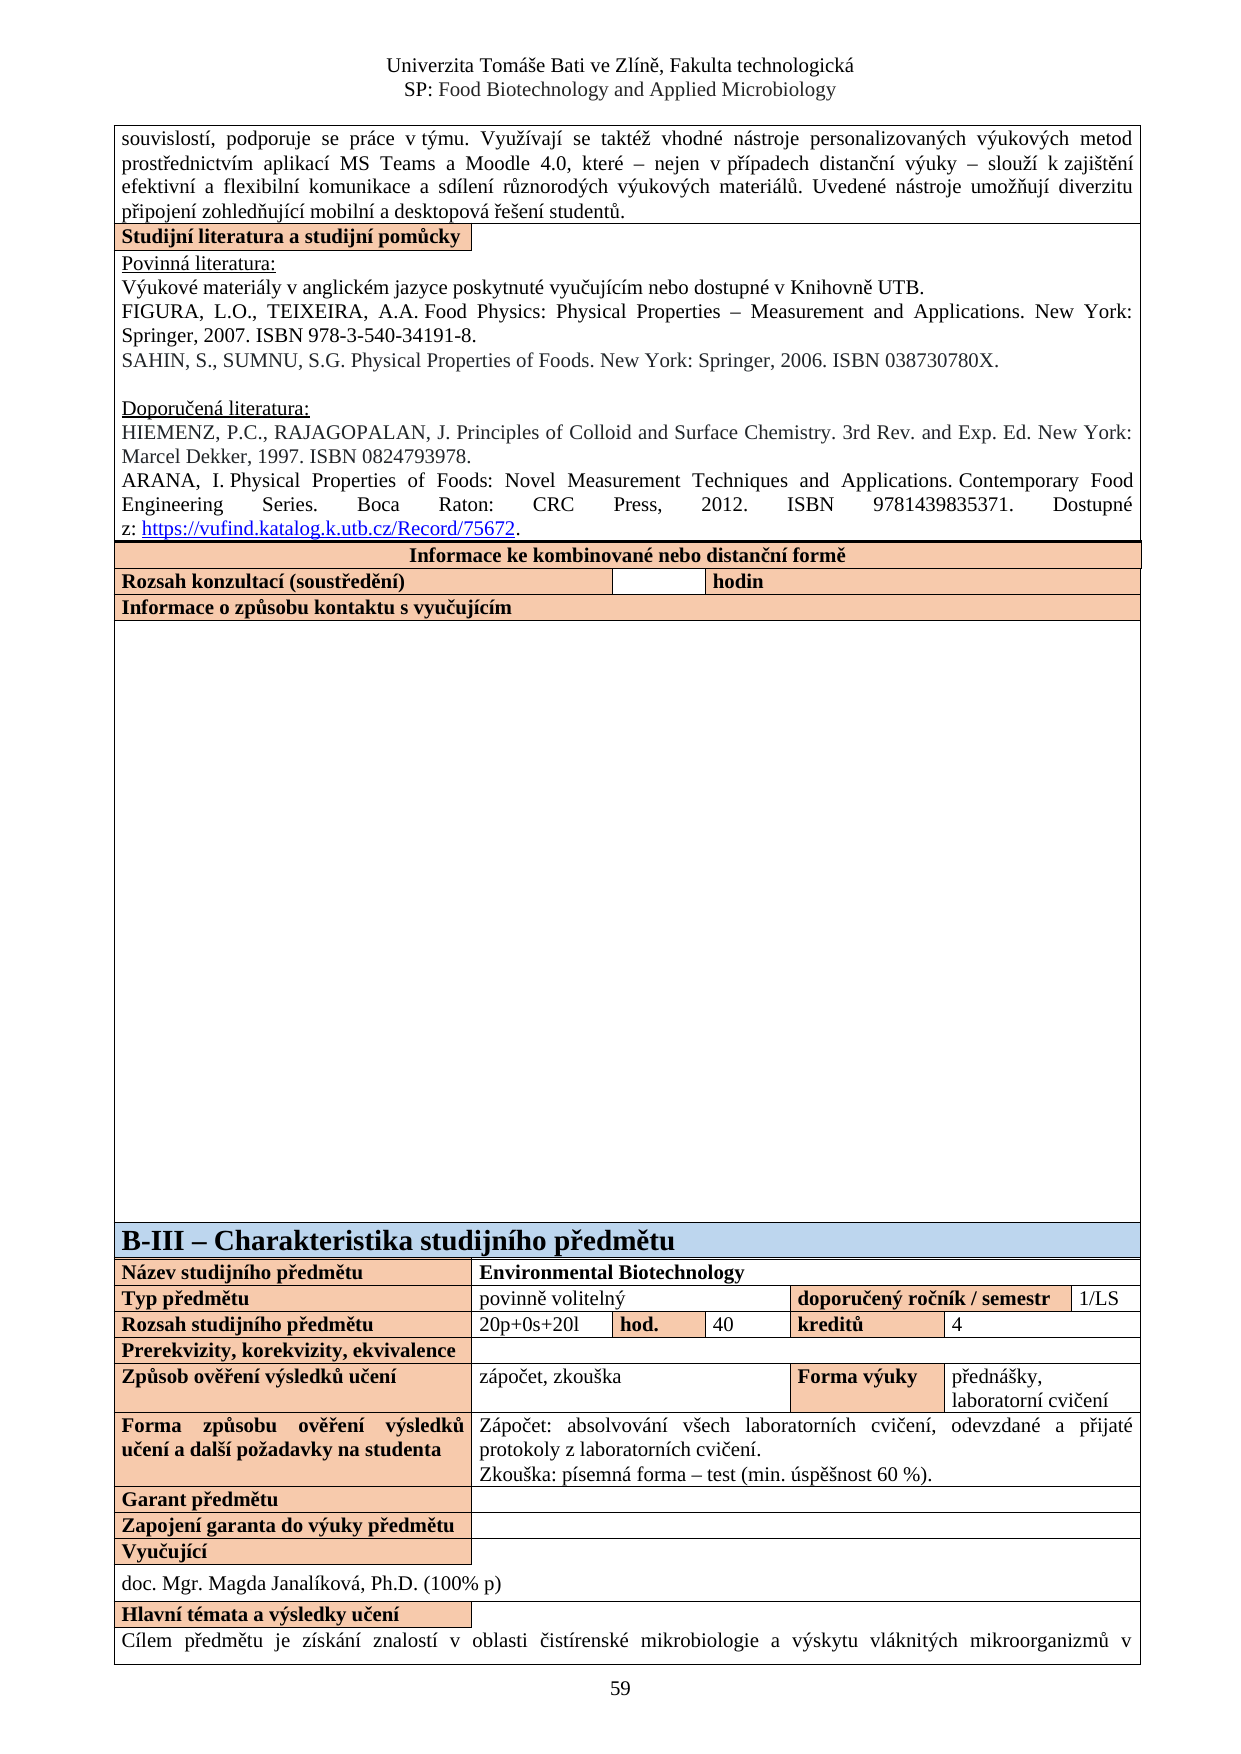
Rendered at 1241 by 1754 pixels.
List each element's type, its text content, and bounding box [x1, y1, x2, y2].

table_cell [115, 621, 1140, 1222]
table_cell Forma výuky [791, 1364, 944, 1412]
table_cell [613, 569, 705, 594]
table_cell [115, 126, 1140, 223]
table_cell Rozsah konzultací (soustředění) [115, 569, 612, 594]
table_cell Povinná literatura: Výukové materiály v anglickém jazyce poskytnuté vyučujícím nebo dostupné v Knihovně UTB. FIGURA, L.O., TEIXEIRA, A.A. Food Physics: Physical Properties – Measurement and Applications. New York: Springer, 2007. ISBN 978-3-540-34191-8. SAHIN, S., SUMNU, S.G. Physical Properties of Foods. New York: Springer, 2006. ISBN 038730780X. Doporučená literatura: HIEMENZ, P.C., RAJAGOPALAN, J. Principles of Colloid and Surface Chemistry. 3rd Rev. and Exp. Ed. New York: Marcel Dekker, 1997. ISBN 0824793978. ARANA, I. Physical Properties of Foods: Novel Measurement Techniques and Applications. Contemporary Food Engineering Series. Boca Raton: CRC Press, 2012. ISBN 9781439835371. Dostupné z: https://vufind.katalog.k.utb.cz/Record/75672. [115, 250, 1140, 540]
table_cell hodin [706, 569, 1140, 594]
table_cell [472, 224, 1140, 250]
table_cell [472, 1602, 1140, 1627]
table_cell Informace ke kombinované nebo distanční formě [115, 543, 1141, 568]
table_cell Zápočet: absolvování všech laboratorních cvičení, odevzdané a přijaté protokoly z laboratorních cvičení. Zkouška: písemná forma – test (min. úspěšnost 60 %). [472, 1413, 1140, 1486]
table_cell Hlavní témata a výsledky učení [115, 1602, 471, 1627]
table_cell Rozsah studijního předmětu [115, 1312, 471, 1337]
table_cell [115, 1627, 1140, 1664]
table_cell Typ předmětu [115, 1286, 471, 1311]
table_cell Garant předmětu [115, 1487, 471, 1512]
table_cell [472, 1513, 1140, 1538]
table_cell 40 [706, 1312, 790, 1337]
table_cell zápočet, zkouška [472, 1364, 790, 1412]
table_cell Prerekvizity, korekvizity, ekvivalence [115, 1338, 471, 1363]
table_cell Studijní literatura a studijní pomůcky [115, 224, 471, 250]
table_cell kreditů [791, 1312, 944, 1337]
table_cell [472, 1487, 1140, 1512]
table_cell Zapojení garanta do výuky předmětu [115, 1513, 471, 1538]
table_cell 1/LS [1072, 1286, 1140, 1311]
table_cell [472, 1539, 1140, 1564]
table_cell Informace o způsobu kontaktu s vyučujícím [115, 595, 1140, 620]
table_cell doc. Mgr. Magda Janalíková, Ph.D. (100% p) [115, 1564, 1140, 1601]
table_cell přednášky, laboratorní cvičení [945, 1364, 1140, 1412]
table_cell hod. [613, 1312, 705, 1337]
table_cell B-III – Charakteristika studijního předmětu [115, 1223, 1140, 1257]
table_cell Název studijního předmětu [115, 1260, 471, 1285]
table_cell povinně volitelný [472, 1286, 790, 1311]
table_cell Vyučující [115, 1539, 471, 1564]
table_cell 20p+0s+20l [472, 1312, 612, 1337]
table_cell doporučený ročník / semestr [791, 1286, 1071, 1311]
table_cell Forma způsobu ověření výsledků učení a další požadavky na studenta [115, 1413, 471, 1486]
table_cell [472, 1338, 1140, 1363]
table_cell Způsob ověření výsledků učení [115, 1364, 471, 1412]
table_cell Environmental Biotechnology [472, 1260, 1140, 1285]
table_cell 4 [945, 1312, 1140, 1337]
